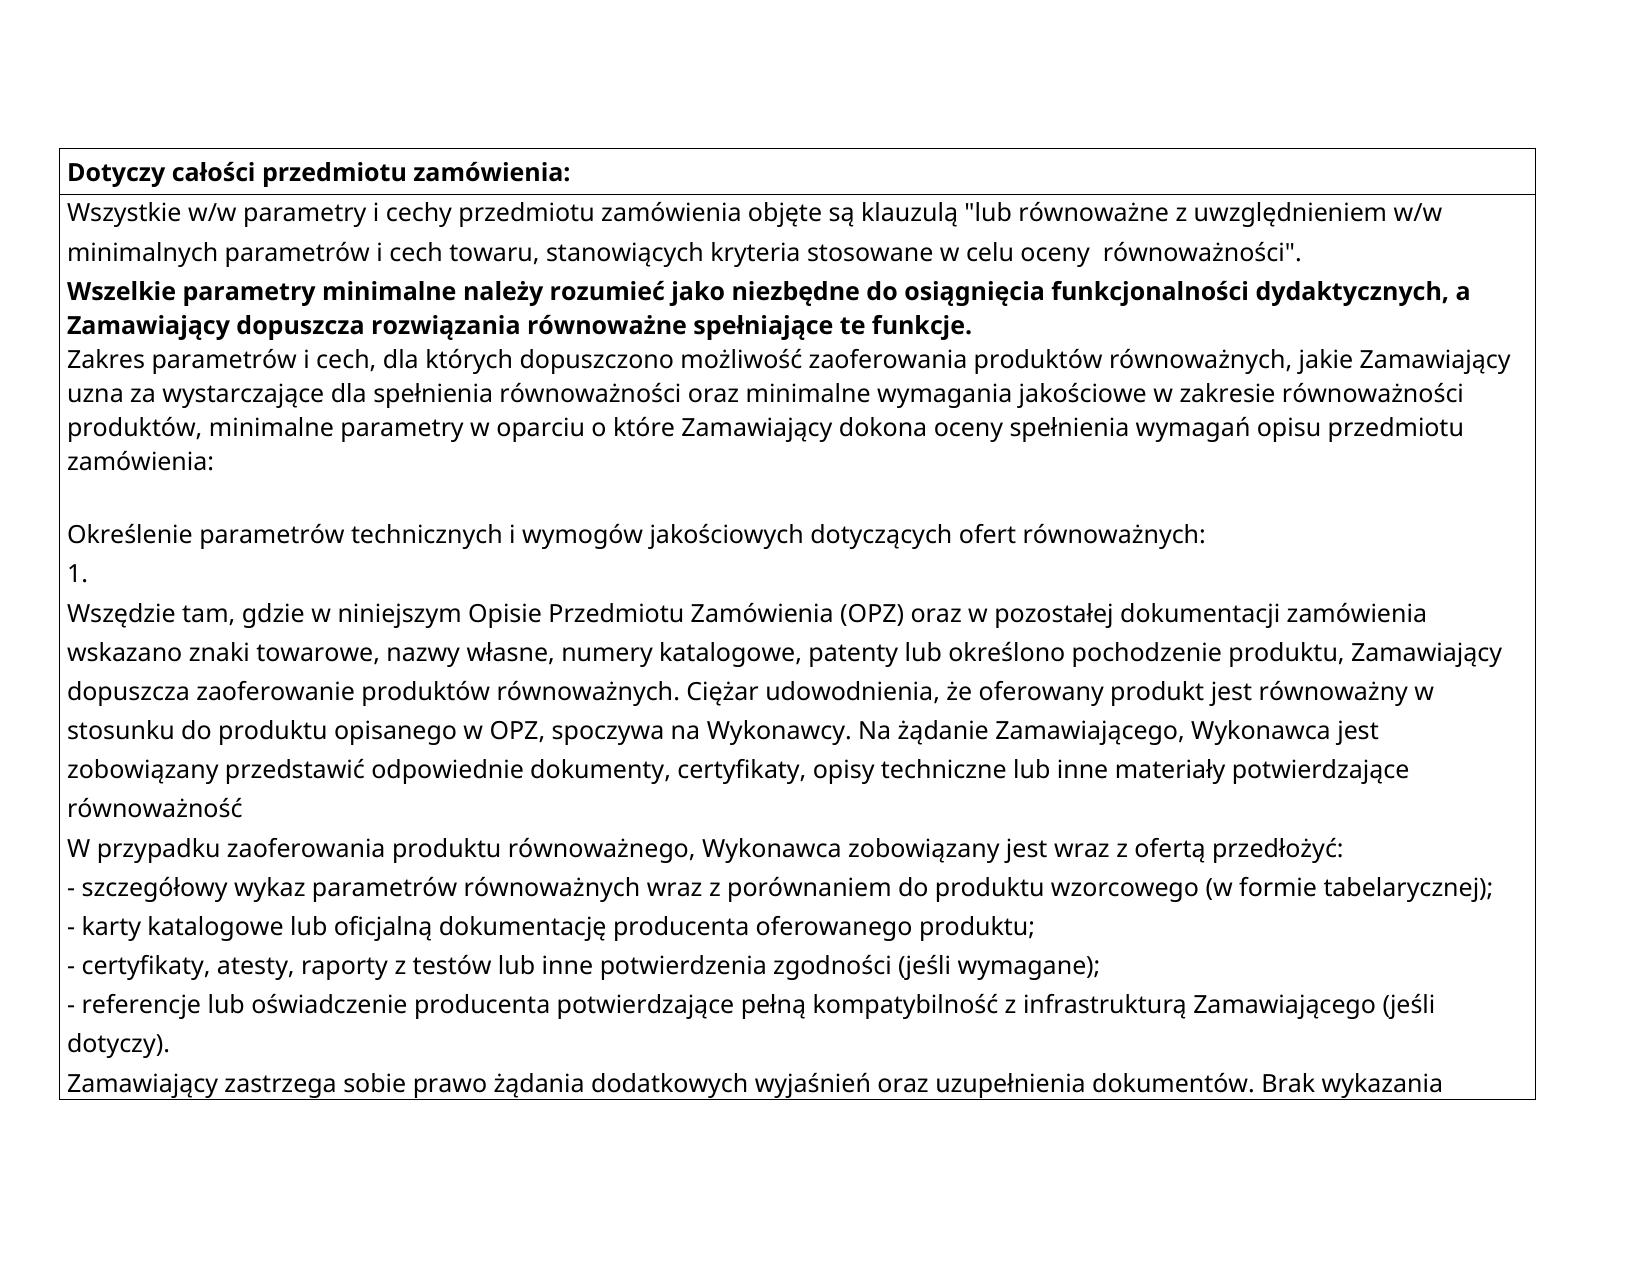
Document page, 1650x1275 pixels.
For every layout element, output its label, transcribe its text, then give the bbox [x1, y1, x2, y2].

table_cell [60, 195, 1535, 1099]
table_header Dotyczy całości przedmiotu zamówienia: [60, 149, 1535, 194]
